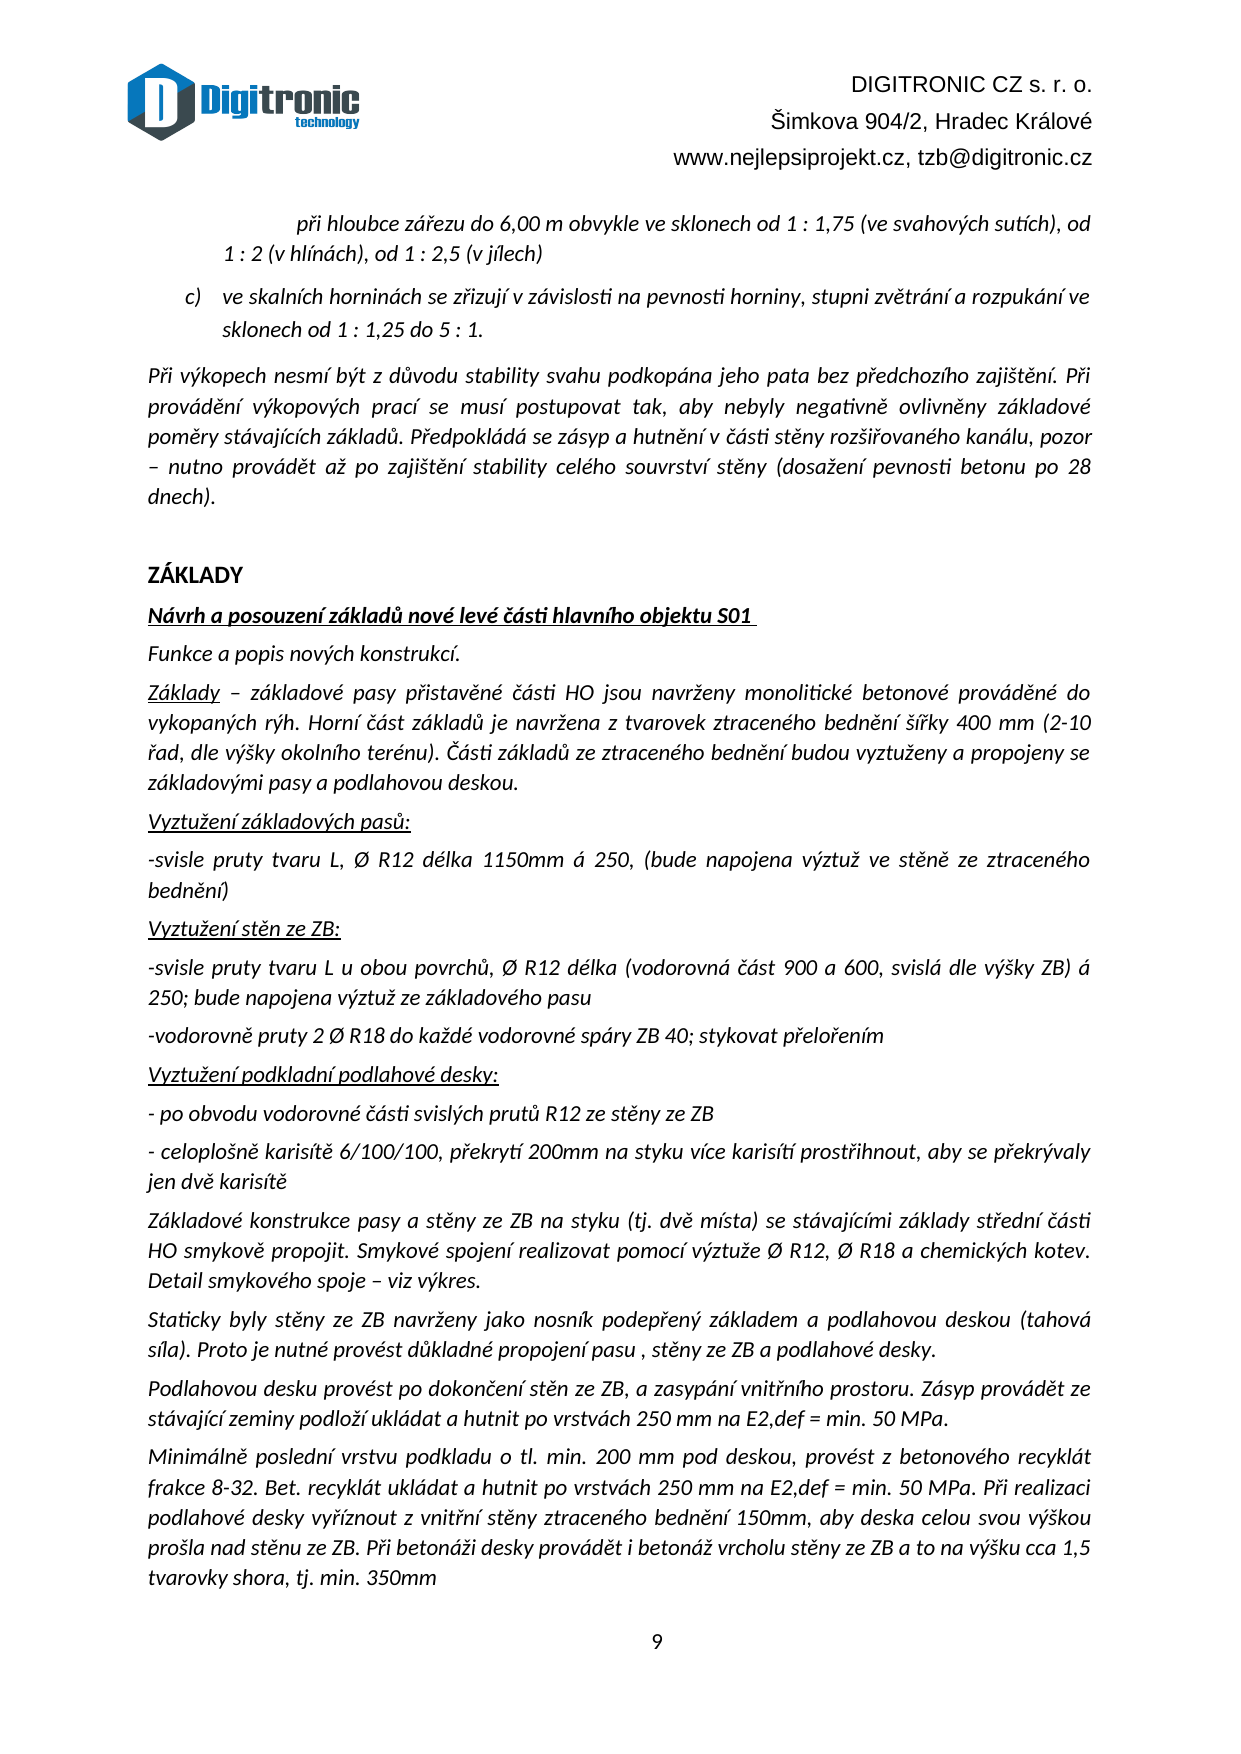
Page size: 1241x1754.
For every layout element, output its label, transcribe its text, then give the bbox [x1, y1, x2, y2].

text -svisle pruty tvaru L u obou povrchů, Ø R12 délka (vodorovná část 900 a 600, svislá dle výšky ZB) á 250; bude napojena výztuž ze základového pasu [148, 953, 1093, 1011]
list ve skalních horninách se zřizují v závislosti na pevnosti horniny, stupni zvětrání a rozpukání ve sklonech od 1 : 1,25 do 5 : 1. [185, 282, 1093, 344]
text - po obvodu vodorovné části svislých prutů R12 ze stěny ze ZB [148, 1099, 1093, 1127]
text Minimálně poslední vrstvu podkladu o tl. min. 200 mm pod deskou, provést z betonového recyklát frakce 8-32. Bet. recyklát ukládat a hutnit po vrstvách 250 mm na E2,def = min. 50 MPa. Při realizaci podlahové desky vyříznout z vnitřní stěny ztraceného bednění 150mm, aby deska celou svou výškou prošla nad stěnu ze ZB. Při betonáži desky provádět i betonáž vrcholu stěny ze ZB a to na výšku cca 1,5 tvarovky shora, tj. min. 350mm [148, 1442, 1093, 1591]
text Základové konstrukce pasy a stěny ze ZB na styku (tj. dvě místa) se stávajícími základy střední části HO smykově propojit. Smykové spojení realizovat pomocí výztuže Ø R12, Ø R18 a chemických kotev. Detail smykového spoje – viz výkres. [148, 1206, 1093, 1294]
text Základy – základové pasy přistavěné části HO jsou navrženy monolitické betonové prováděné do vykopaných rýh. Horní část základů je navržena z tvarovek ztraceného bednění šířky 400 mm (2-10 řad, dle výšky okolního terénu). Části základů ze ztraceného bednění budou vyztuženy a propojeny se základovými pasy a podlahovou deskou. [148, 678, 1093, 797]
text Při výkopech nesmí být z důvodu stability svahu podkopána jeho pata bez předchozího zajištění. Při provádění výkopových prací se musí postupovat tak, aby nebyly negativně ovlivněny základové poměry stávajících základů. Předpokládá se zásyp a hutnění v části stěny rozšiřovaného kanálu, pozor – nutno provádět až po zajištění stability celého souvrství stěny (dosažení pevnosti betonu po 28 dnech). [148, 362, 1093, 511]
text při hloubce zářezu do 6,00 m obvykle ve sklonech od 1 : 1,75 (ve svahových sutích), od 1 : 2 (v hlínách), od 1 : 2,5 (v jílech) [223, 209, 1093, 267]
text Vyztužení základových pasů: [148, 807, 1093, 835]
text Vyztužení stěn ze ZB: [148, 914, 1093, 942]
text Návrh a posouzení základů nové levé části hlavního objektu S01 [148, 601, 1093, 629]
text ZÁKLADY [148, 559, 1093, 590]
text Staticky byly stěny ze ZB navrženy jako nosník podepřený základem a podlahovou deskou (tahová síla). Proto je nutné provést důkladné propojení pasu , stěny ze ZB a podlahové desky. [148, 1305, 1093, 1363]
text Funkce a popis nových konstrukcí. [148, 639, 1093, 667]
text -svisle pruty tvaru L, Ø R12 délka 1150mm á 250, (bude napojena výztuž ve stěně ze ztraceného bednění) [148, 846, 1093, 904]
text Vyztužení podkladní podlahové desky: [148, 1060, 1093, 1088]
text - celoplošně karisítě 6/100/100, překrytí 200mm na styku více karisítí prostřihnout, aby se překrývaly jen dvě karisítě [148, 1137, 1093, 1196]
picture [127, 63, 360, 141]
text Podlahovou desku provést po dokončení stěn ze ZB, a zasypání vnitřního prostoru. Zásyp provádět ze stávající zeminy podloží ukládat a hutnit po vrstvách 250 mm na E2,def = min. 50 MPa. [148, 1374, 1093, 1432]
text -vodorovně pruty 2 Ø R18 do každé vodorovné spáry ZB 40; stykovat přelořením [148, 1022, 1093, 1050]
